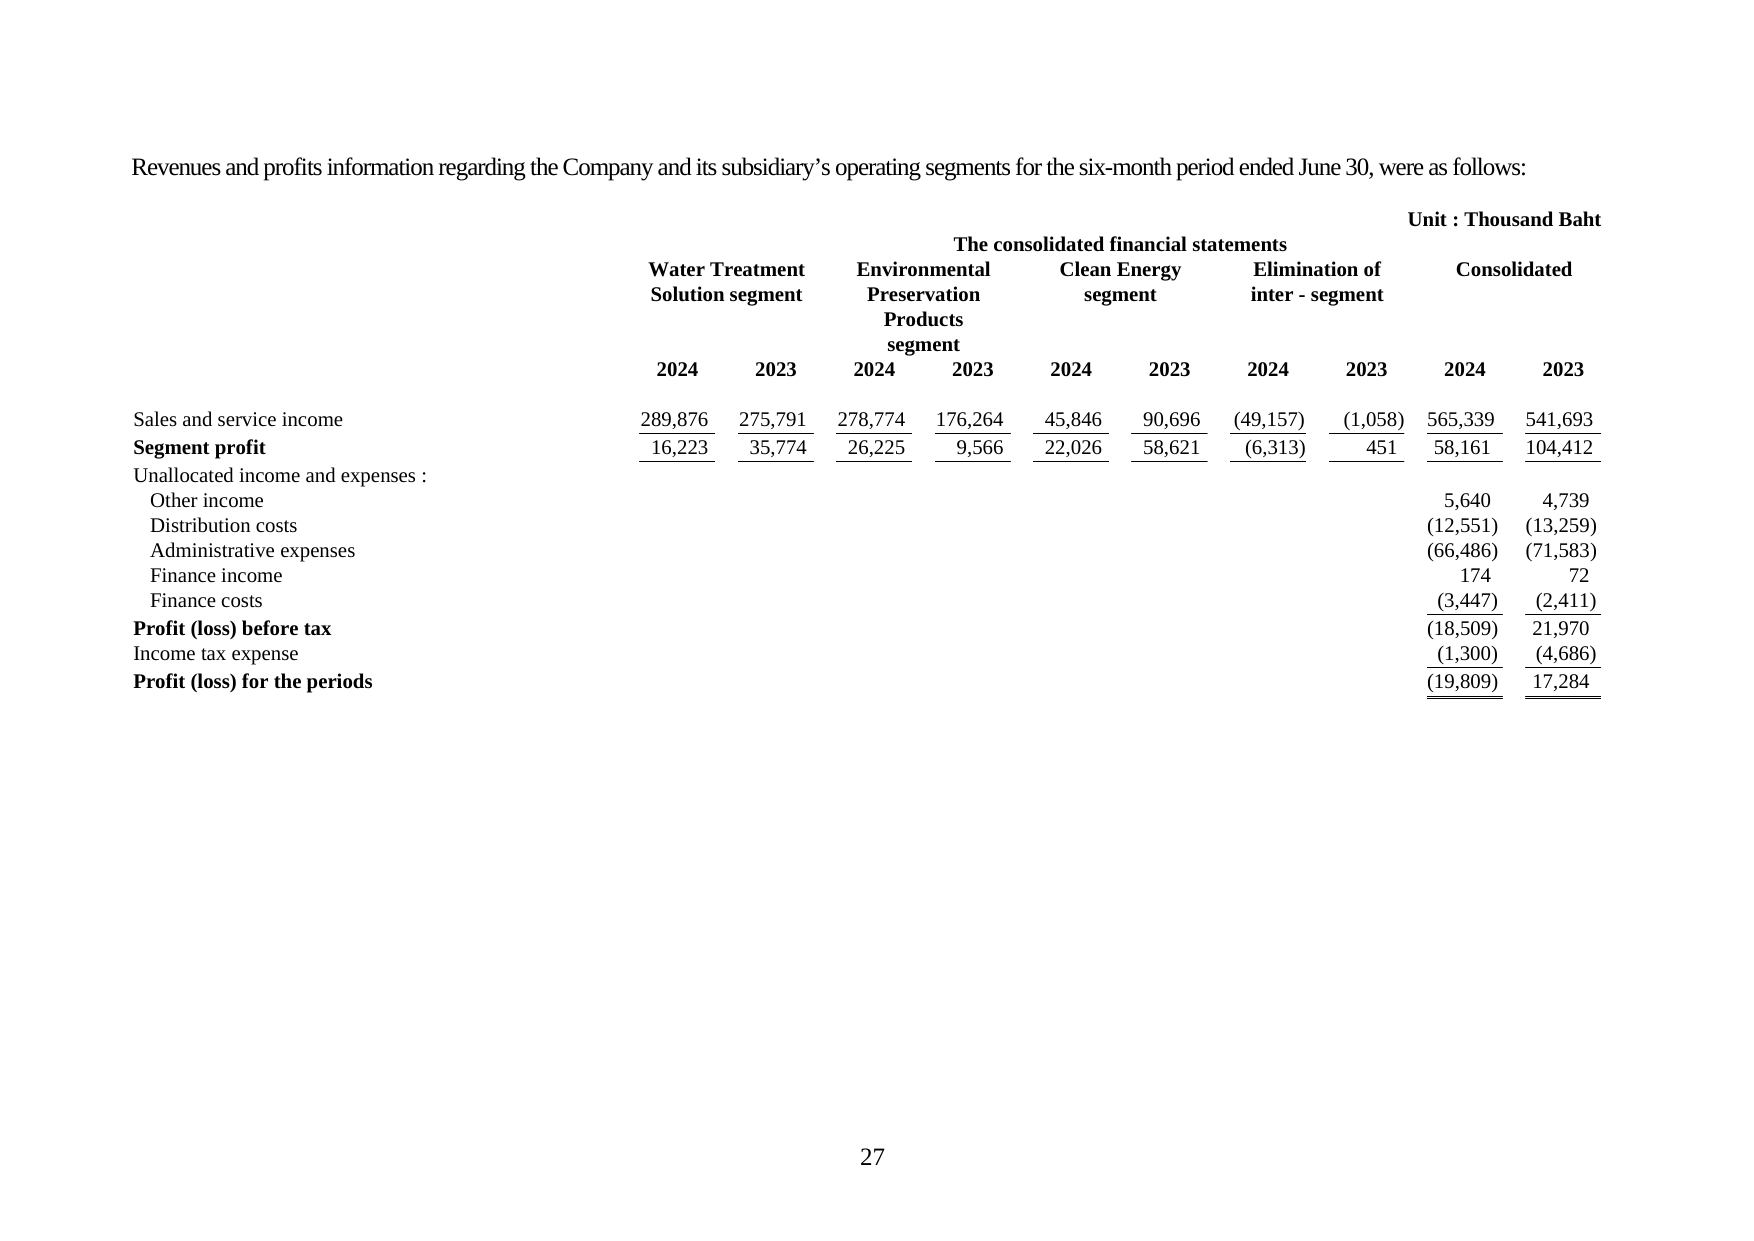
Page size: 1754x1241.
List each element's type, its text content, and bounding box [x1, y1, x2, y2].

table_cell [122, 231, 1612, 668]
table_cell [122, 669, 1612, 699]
text Revenues and profits information regarding the Company and its subsidiary’s operating segments for the six-month period ended June 30, were as follows: [131, 152, 1604, 181]
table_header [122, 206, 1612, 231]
